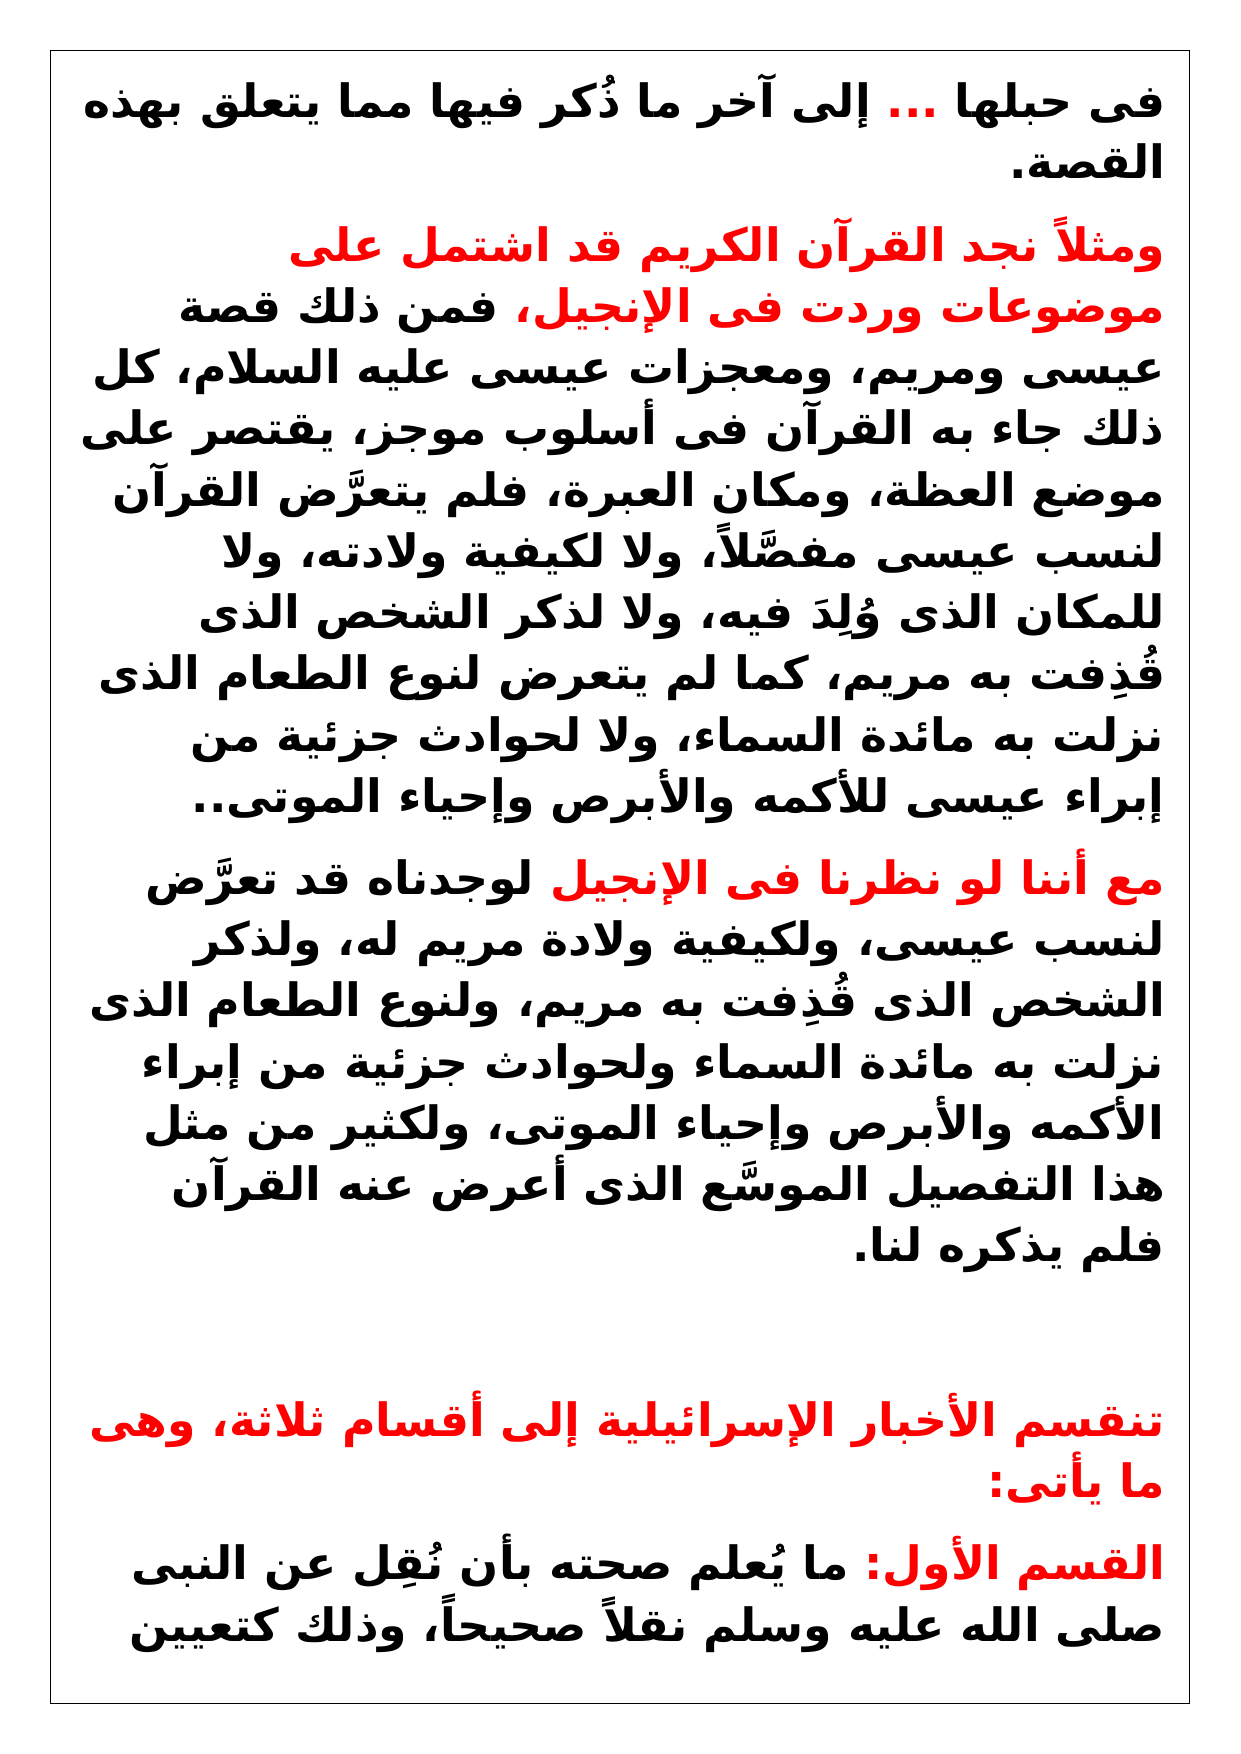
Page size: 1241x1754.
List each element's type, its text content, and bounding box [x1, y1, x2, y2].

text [75, 75, 1165, 189]
text تنقسم الأخبار الإسرائيلية إلى أقسام ثلاثة، وهى ما يأتى: [75, 1394, 1165, 1508]
text ومثلاً نجد القرآن الكريم قد اشتمل على موضوعات وردت فى الإنجيل، فمن ذلك قصة عيسى ومريم، ومعجزات عيسى عليه السلام، كل ذلك جاء به القرآن فى أسلوب موجز، يقتصر على موضع العظة، ومكان العبرة، فلم يتعرَّض القرآن لنسب عيسى مفصَّلاً، ولا لكيفية ولادته، ولا للمكان الذى وُلِدَ فيه، ولا لذكر الشخص الذى قُذِفت به مريم، كما لم يتعرض لنوع الطعام الذى نزلت به مائدة السماء، ولا لحوادث جزئية من إبراء عيسى للأكمه والأبرص وإحياء الموتى.. [75, 218, 1165, 823]
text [75, 1537, 1165, 1652]
text مع أننا لو نظرنا فى الإنجيل لوجدناه قد تعرَّض لنسب عيسى، ولكيفية ولادة مريم له، ولذكر الشخص الذى قُذِفت به مريم، ولنوع الطعام الذى نزلت به مائدة السماء ولحوادث جزئية من إبراء الأكمه والأبرص وإحياء الموتى، ولكثير من مثل هذا التفصيل الموسَّع الذى أعرض عنه القرآن فلم يذكره لنا. [75, 852, 1165, 1272]
